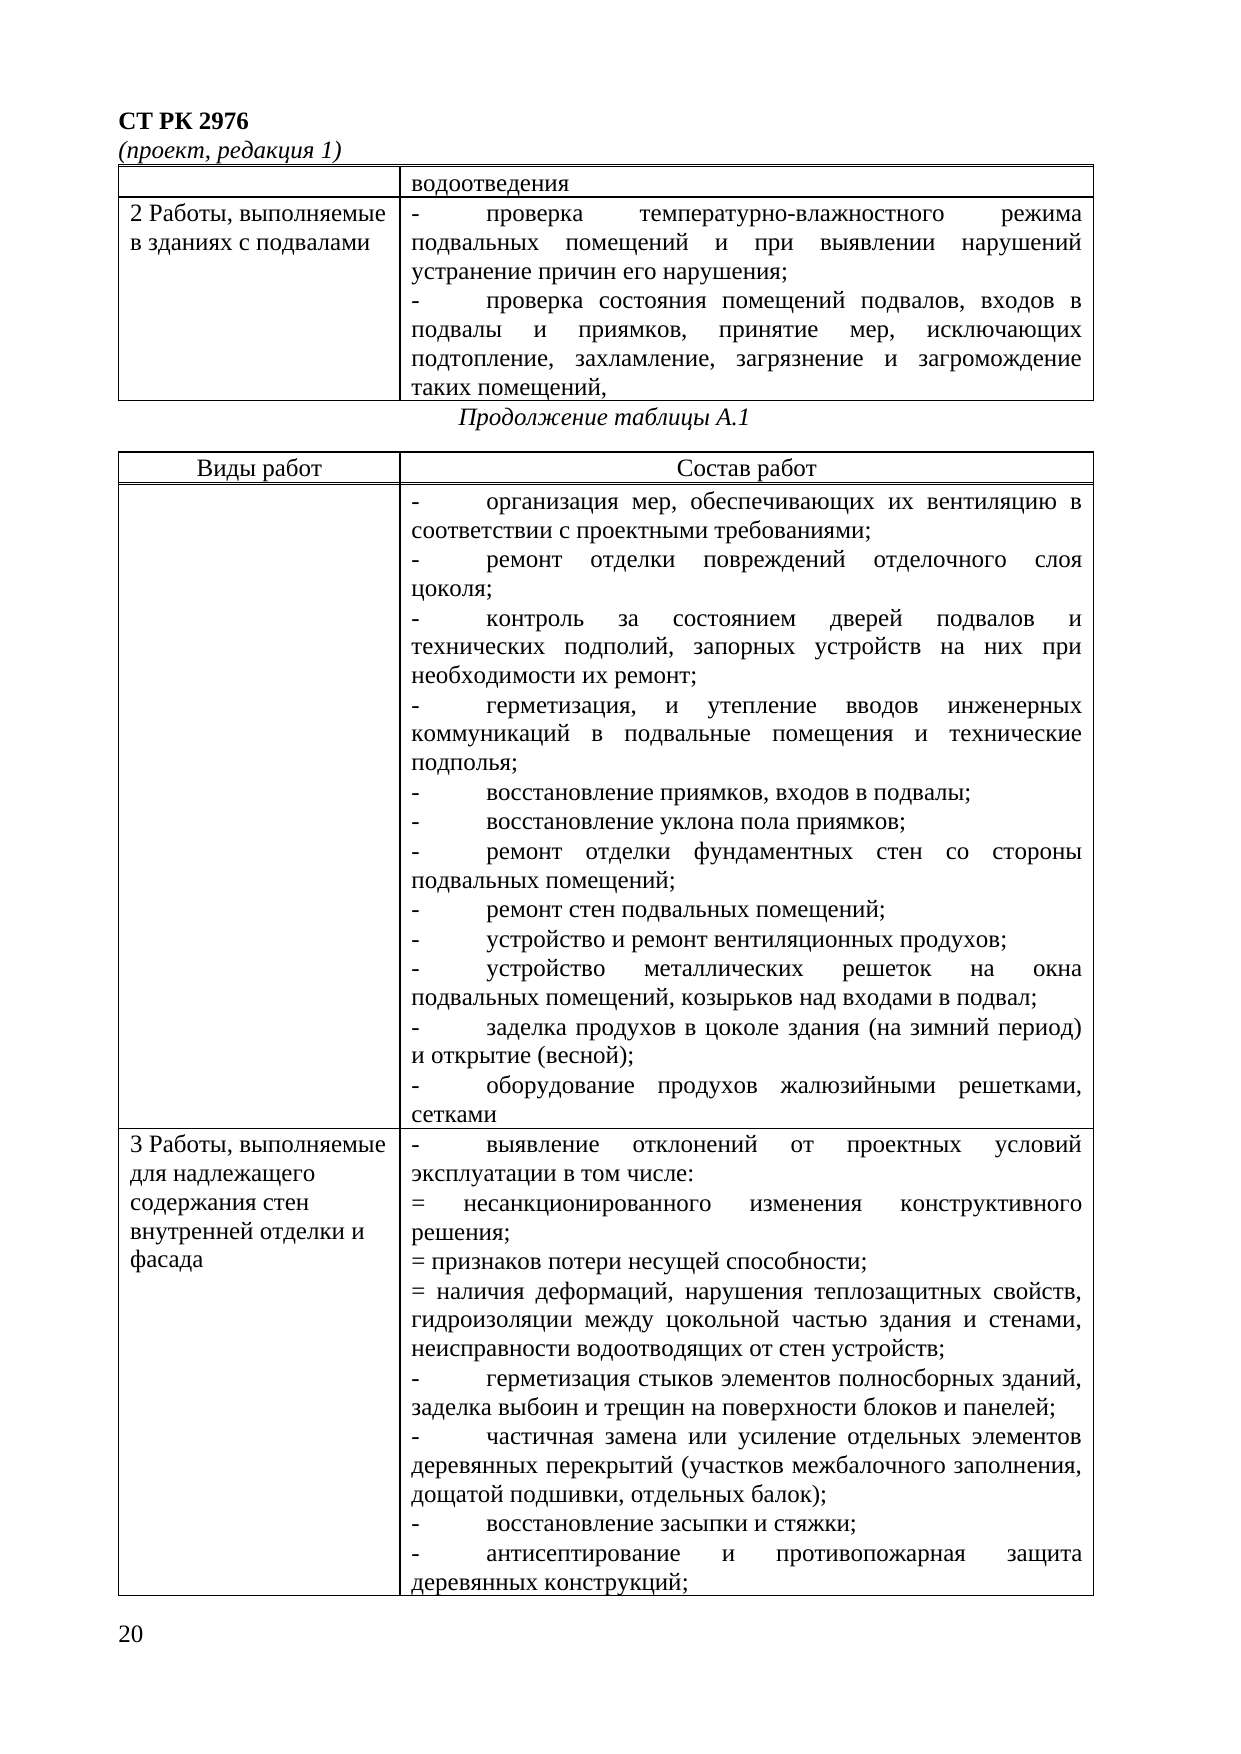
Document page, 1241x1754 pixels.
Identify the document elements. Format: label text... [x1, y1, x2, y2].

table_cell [401, 1129, 1093, 1595]
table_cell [119, 167, 399, 196]
table_header Состав работ [401, 453, 1093, 482]
table_cell [119, 485, 399, 1128]
table_cell - организация мер, обеспечивающих их вентиляцию в соответствии с проектными требованиями; - ремонт отделки повреждений отделочного слоя цоколя; - контроль за состоянием дверей подвалов и технических подполий, запорных устройств на них при необходимости их ремонт; - герметизация, и утепление вводов инженерных коммуникаций в подвальные помещения и технические подполья; - восстановление приямков, входов в подвалы; - восстановление уклона пола приямков; - ремонт отделки фундаментных стен со стороны подвальных помещений; - ремонт стен подвальных помещений; - устройство и ремонт вентиляционных продухов; - устройство металлических решеток на окна подвальных помещений, козырьков над входами в подвал; - заделка продухов в цоколе здания (на зимний период) и открытие (весной); - оборудование продухов жалюзийными решетками, сетками [401, 485, 1093, 1128]
table_header Виды работ [119, 453, 399, 482]
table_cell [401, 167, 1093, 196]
table_cell - проверка температурно-влажностного режима подвальных помещений и при выявлении нарушений устранение причин его нарушения; - проверка состояния помещений подвалов, входов в подвалы и приямков, принятие мер, исключающих подтопление, захламление, загрязнение и загромождение таких помещений, [401, 198, 1093, 400]
table_cell 2 Работы, выполняемые в зданиях с подвалами [119, 198, 399, 400]
text Продолжение таблицы А.1 [118, 402, 1092, 431]
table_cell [119, 1129, 399, 1595]
